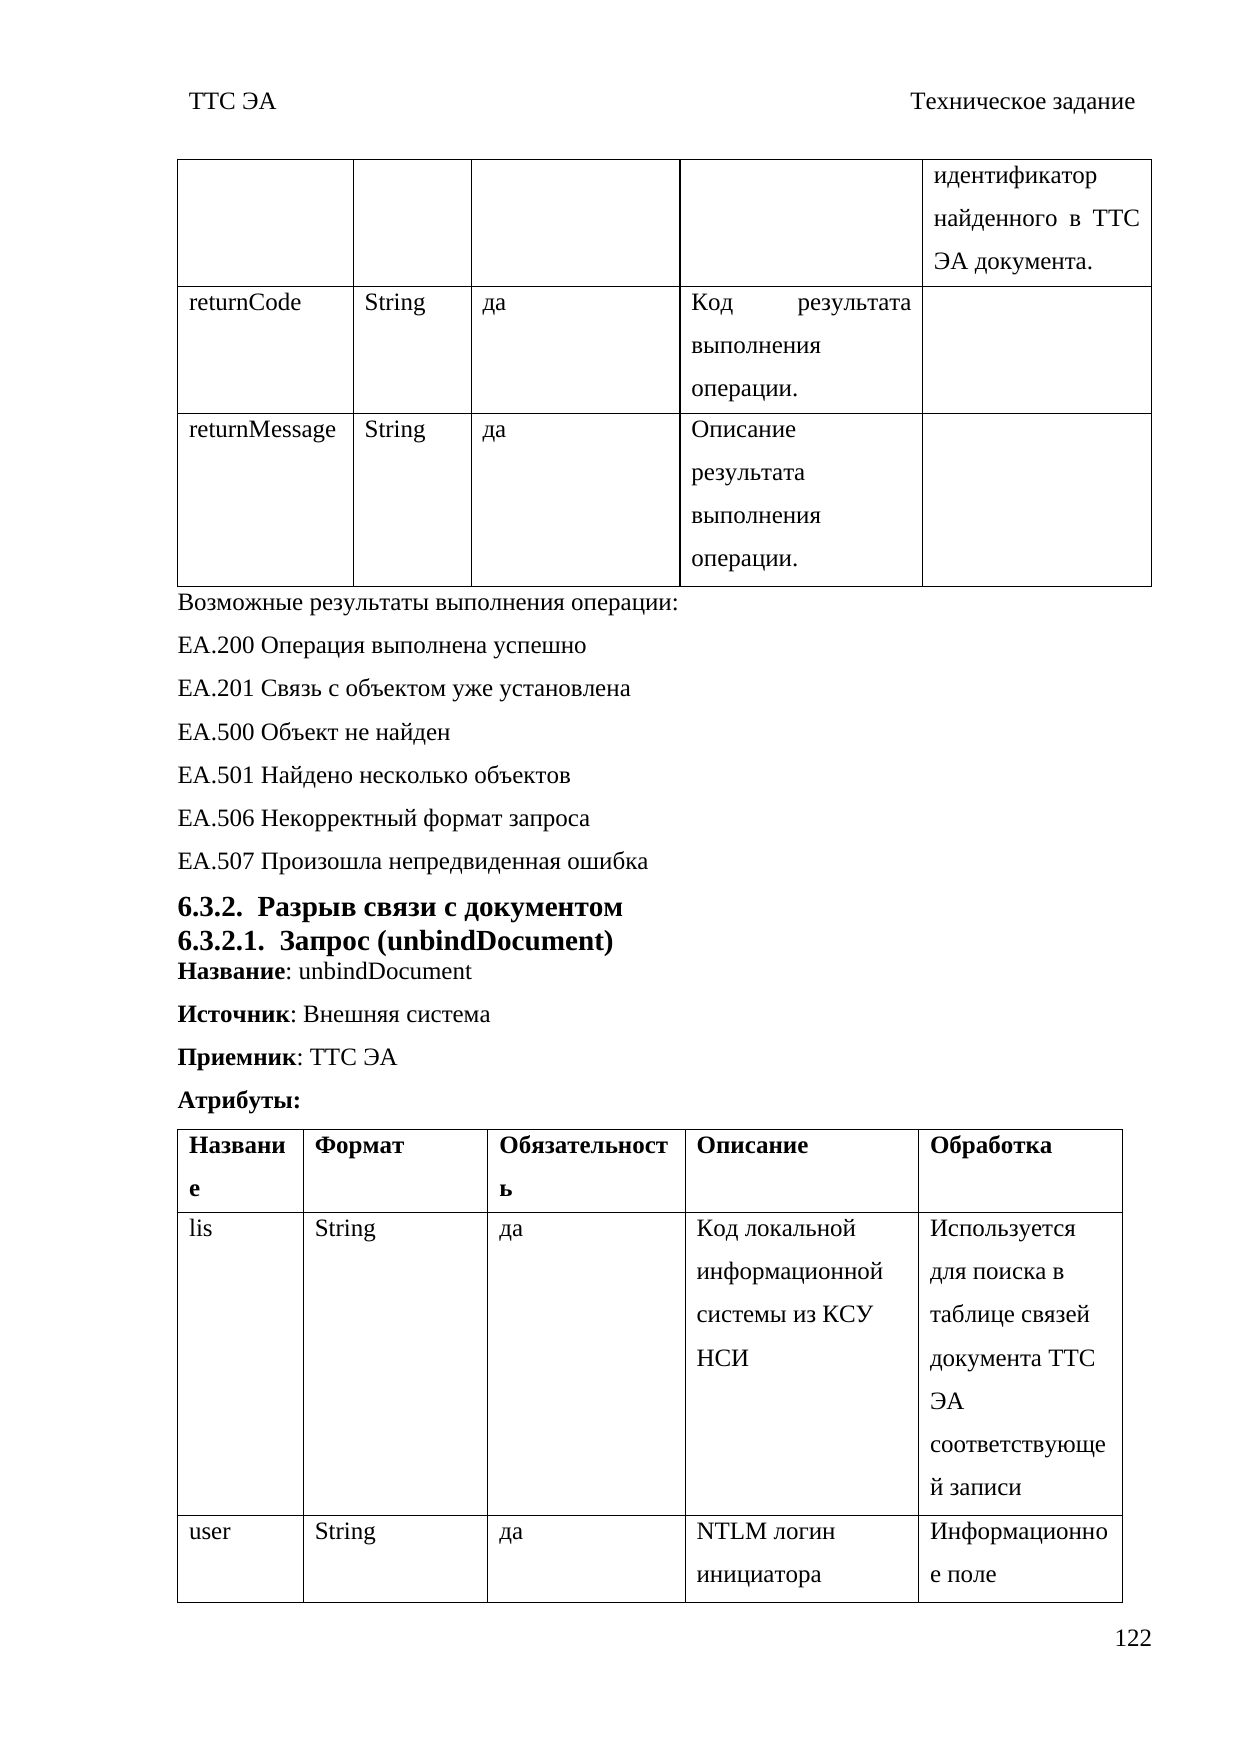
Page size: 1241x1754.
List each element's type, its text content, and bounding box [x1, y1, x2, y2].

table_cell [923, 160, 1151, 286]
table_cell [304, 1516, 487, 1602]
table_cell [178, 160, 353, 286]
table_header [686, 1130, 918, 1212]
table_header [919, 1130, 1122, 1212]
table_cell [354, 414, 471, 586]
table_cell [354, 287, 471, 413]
subtitle 6.3.2. Разрыв связи с документом [177, 889, 1152, 923]
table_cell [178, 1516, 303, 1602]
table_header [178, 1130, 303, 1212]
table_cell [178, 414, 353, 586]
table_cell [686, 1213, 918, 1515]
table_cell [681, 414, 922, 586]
text Атрибуты: [177, 1086, 1152, 1114]
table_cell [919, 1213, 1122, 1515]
subtitle 6.3.2.1. Запрос (unbindDocument) [177, 923, 1152, 956]
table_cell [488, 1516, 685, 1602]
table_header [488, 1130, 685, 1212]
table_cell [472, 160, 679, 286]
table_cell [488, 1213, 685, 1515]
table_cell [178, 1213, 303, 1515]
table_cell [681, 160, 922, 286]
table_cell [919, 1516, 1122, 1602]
text Возможные результаты выполнения операции: [177, 587, 1152, 616]
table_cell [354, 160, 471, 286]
text Источник: Внешняя система [177, 999, 1152, 1028]
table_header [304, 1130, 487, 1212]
text EA.200 Операция выполнена успешно EA.201 Связь с объектом уже установлена EA.500 Объект не найден EA.501 Найдено несколько объектов EA.506 Некорректный формат запроса EA.507 Произошла непредвиденная ошибка [177, 630, 1152, 875]
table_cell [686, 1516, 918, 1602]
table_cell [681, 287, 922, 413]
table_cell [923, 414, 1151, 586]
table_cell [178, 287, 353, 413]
text Приемник: ТТС ЭА [177, 1042, 1152, 1071]
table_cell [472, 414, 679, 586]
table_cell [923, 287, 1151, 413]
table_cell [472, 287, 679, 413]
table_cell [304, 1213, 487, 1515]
text Название: unbindDocument [177, 956, 1152, 985]
